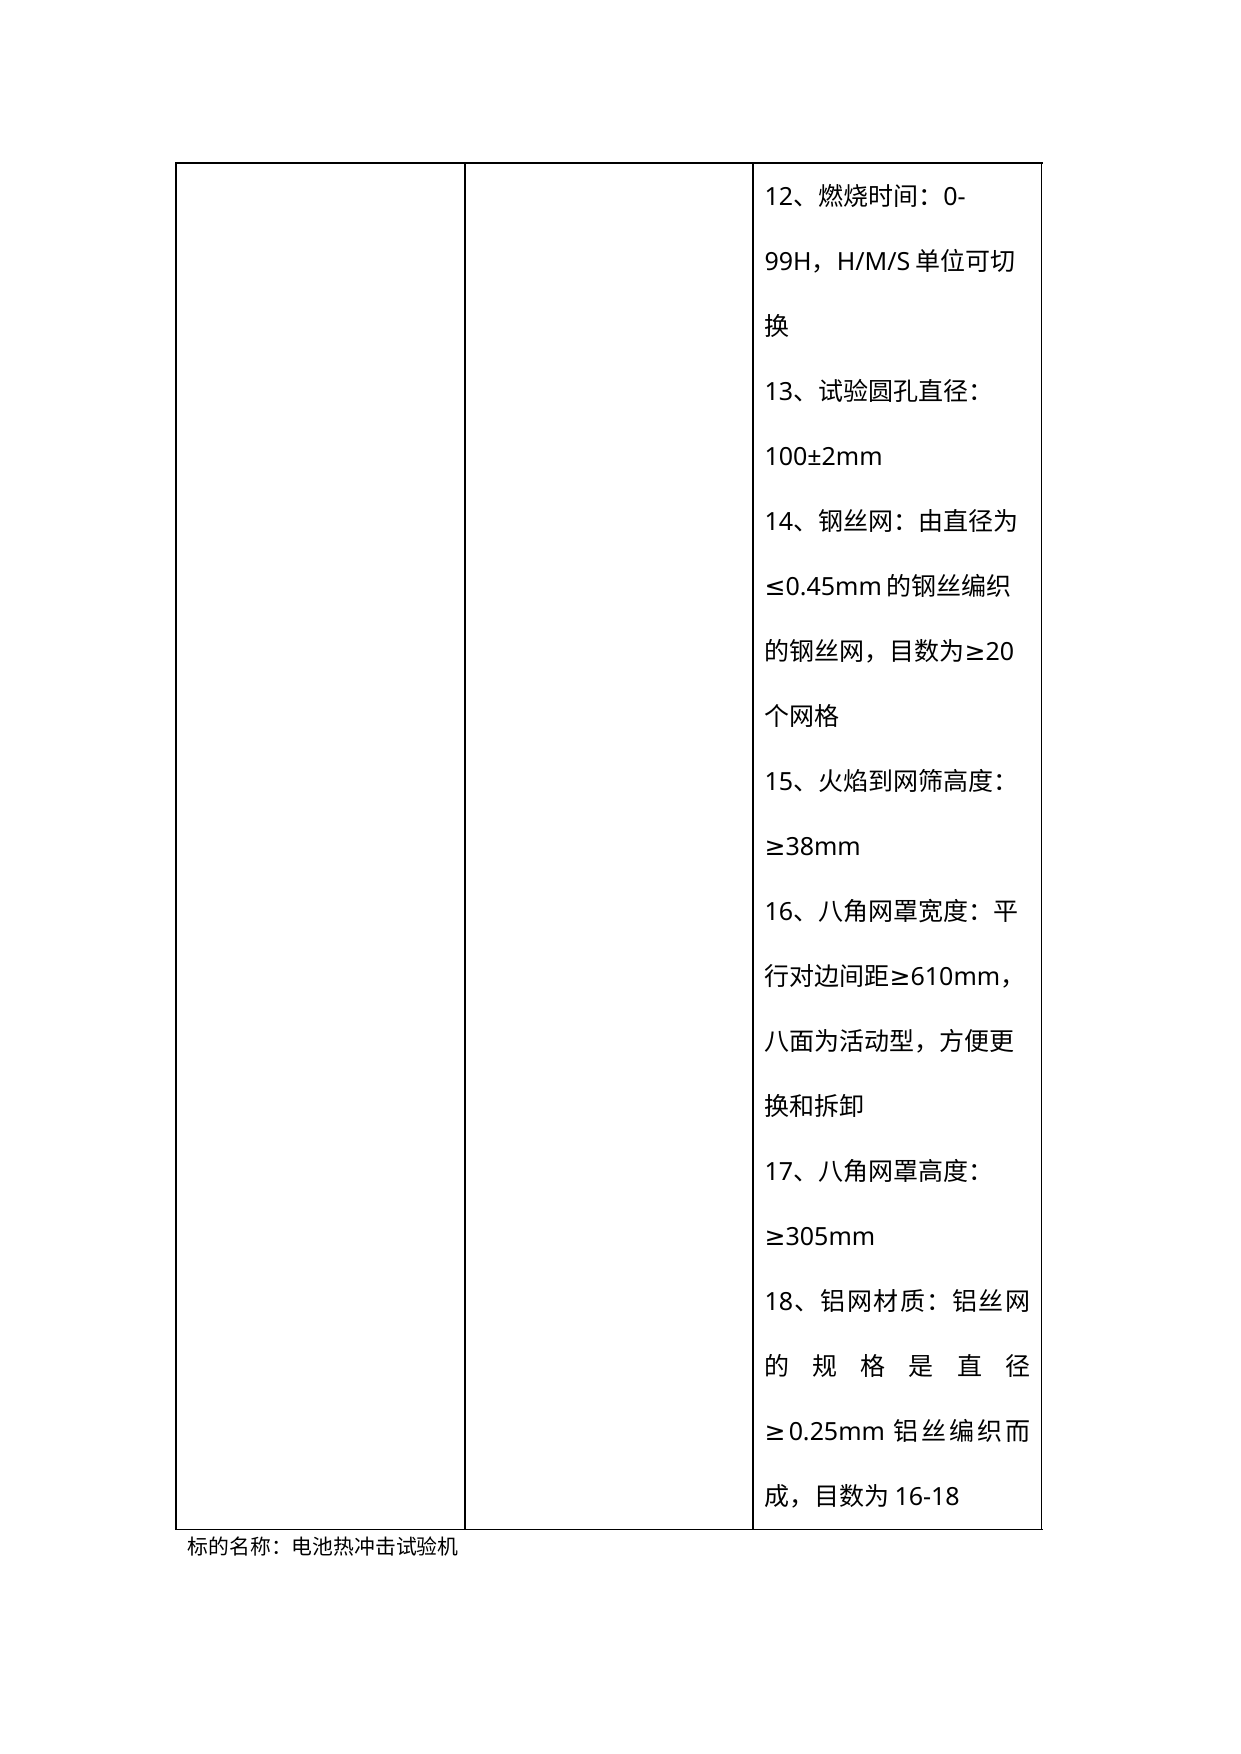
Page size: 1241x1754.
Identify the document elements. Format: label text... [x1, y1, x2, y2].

table_cell [177, 164, 464, 1528]
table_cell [754, 164, 1041, 1528]
text 标的名称：电池热冲击试验机 [187, 1530, 1053, 1563]
table_cell 1 [466, 164, 752, 1528]
